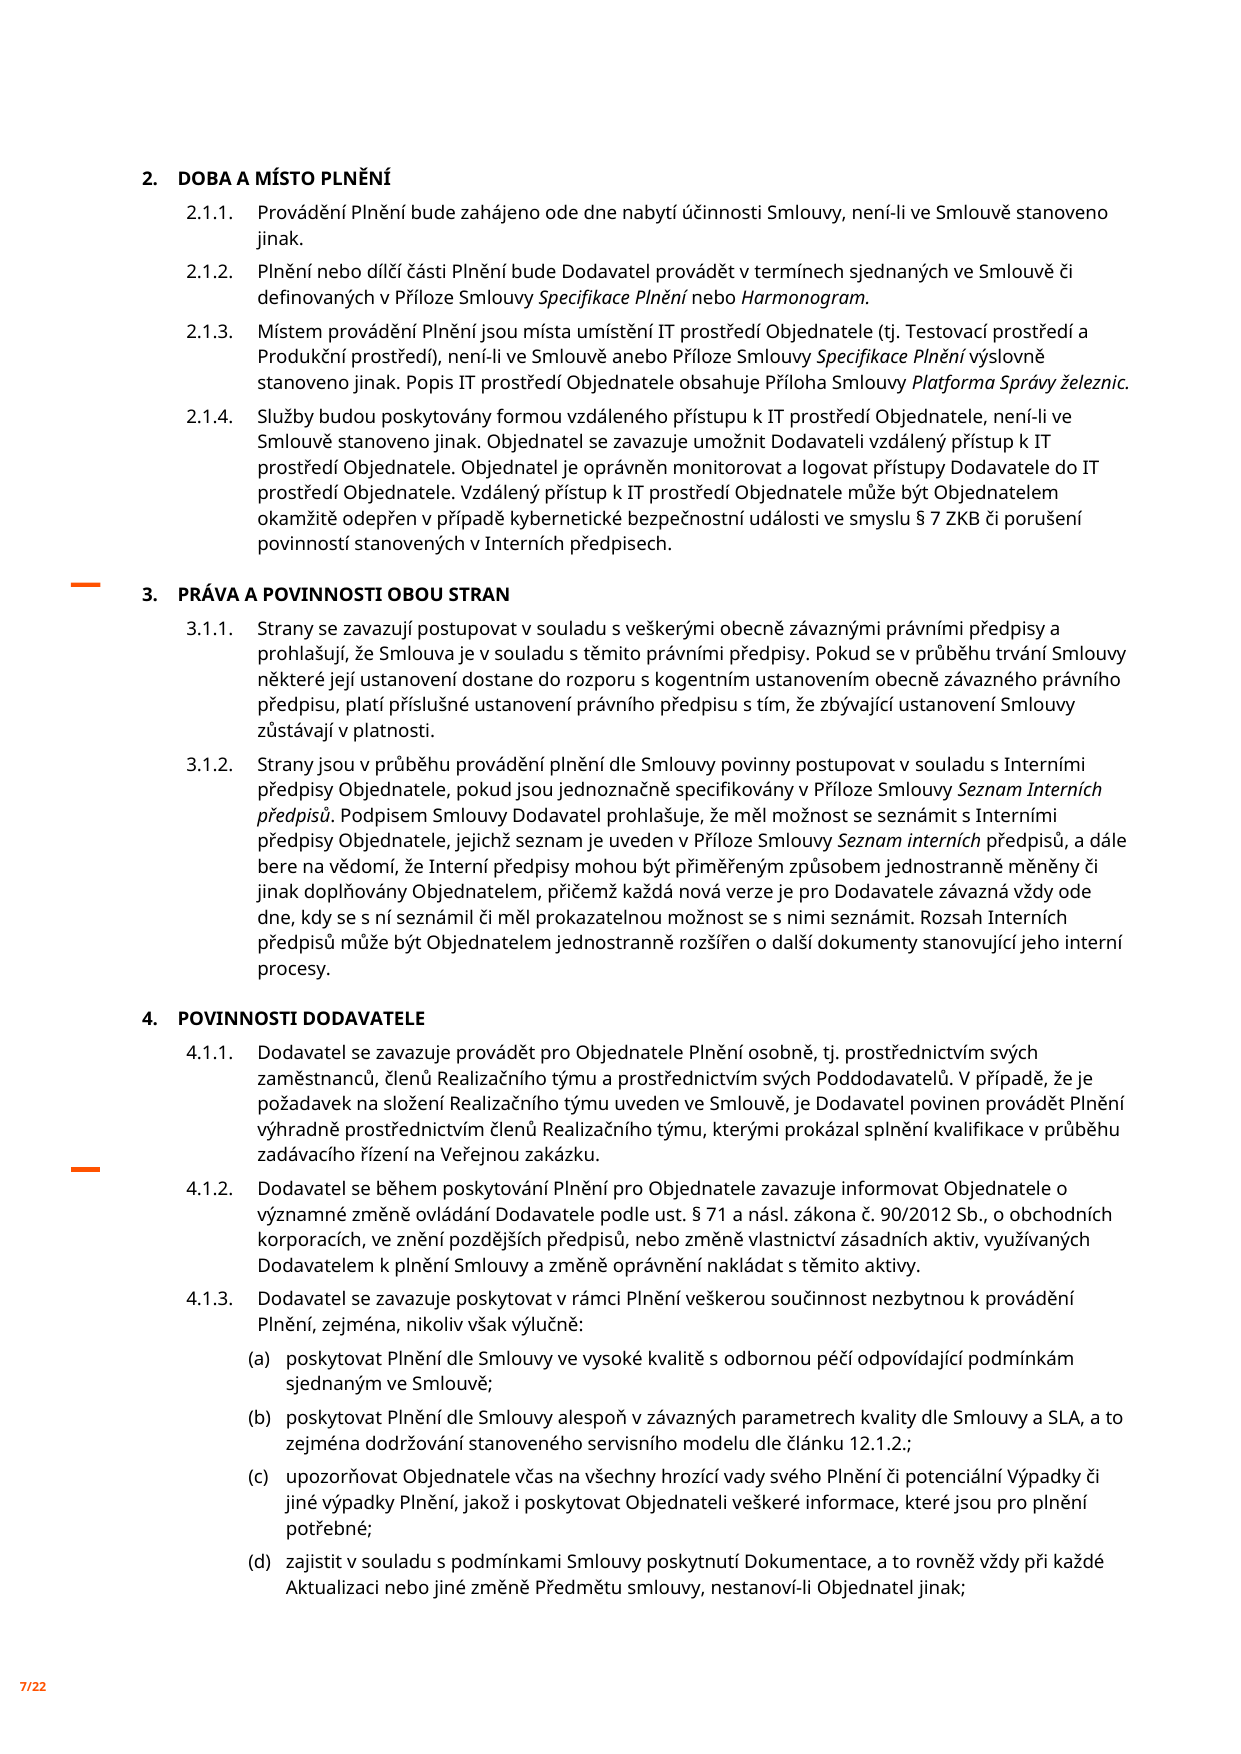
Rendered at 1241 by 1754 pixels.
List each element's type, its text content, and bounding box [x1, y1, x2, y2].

list poskytovat Plnění dle Smlouvy ve vysoké kvalitě s odbornou péčí odpovídající podmínkám sjednaným ve Smlouvě; [248, 1345, 1134, 1396]
text Strany jsou v průběhu provádění plnění dle Smlouvy povinny postupovat v souladu s Interními předpisy Objednatele, pokud jsou jednoznačně specifikovány v Příloze Smlouvy Seznam Interních předpisů. Podpisem Smlouvy Dodavatel prohlašuje, že měl možnost se seznámit s Interními předpisy Objednatele, jejichž seznam je uveden v Příloze Smlouvy Seznam interních předpisů, a dále bere na vědomí, že Interní předpisy mohou být přiměřeným způsobem jednostranně měněny či jinak doplňovány Objednatelem, přičemž každá nová verze je pro Dodavatele závazná vždy ode dne, kdy se s ní seznámil či měl prokazatelnou možnost se s nimi seznámit. Rozsah Interních předpisů může být Objednatelem jednostranně rozšířen o další dokumenty stanovující jeho interní procesy. [186, 751, 1134, 981]
text Strany se zavazují postupovat v souladu s veškerými obecně závaznými právními předpisy a prohlašují, že Smlouva je v souladu s těmito právními předpisy. Pokud se v průběhu trvání Smlouvy některé její ustanovení dostane do rozporu s kogentním ustanovením obecně závazného právního předpisu, platí příslušné ustanovení právního předpisu s tím, že zbývající ustanovení Smlouvy zůstávají v platnosti. [186, 615, 1134, 742]
list poskytovat Plnění dle Smlouvy alespoň v závazných parametrech kvality dle Smlouvy a SLA, a to zejména dodržování stanoveného servisního modelu dle článku 12.1.2.; [248, 1404, 1134, 1456]
text Dodavatel se zavazuje provádět pro Objednatele Plnění osobně, tj. prostřednictvím svých zaměstnanců, členů Realizačního týmu a prostřednictvím svých Poddodavatelů. V případě, že je požadavek na složení Realizačního týmu uveden ve Smlouvě, je Dodavatel povinen provádět Plnění výhradně prostřednictvím členů Realizačního týmu, kterými prokázal splnění kvalifikace v průběhu zadávacího řízení na Veřejnou zakázku. [186, 1039, 1134, 1167]
text Služby budou poskytovány formou vzdáleného přístupu k IT prostředí Objednatele, není-li ve Smlouvě stanoveno jinak. Objednatel se zavazuje umožnit Dodavateli vzdálený přístup k IT prostředí Objednatele. Objednatel je oprávněn monitorovat a logovat přístupy Dodavatele do IT prostředí Objednatele. Vzdálený přístup k IT prostředí Objednatele může být Objednatelem okamžitě odepřen v případě kybernetické bezpečnostní události ve smyslu § 7 ZKB či porušení povinností stanovených v Interních předpisech. [186, 403, 1134, 556]
text Práva a povinnosti obou stran [142, 581, 1134, 607]
text Místem provádění Plnění jsou místa umístění IT prostředí Objednatele (tj. Testovací prostředí a Produkční prostředí), není-li ve Smlouvě anebo Příloze Smlouvy Specifikace Plnění výslovně stanoveno jinak. Popis IT prostředí Objednatele obsahuje Příloha Smlouvy Platforma Správy železnic. [186, 318, 1134, 394]
list upozorňovat Objednatele včas na všechny hrozící vady svého Plnění či potenciální Výpadky či jiné výpadky Plnění, jakož i poskytovat Objednateli veškeré informace, které jsou pro plnění potřebné; [248, 1464, 1134, 1540]
text Dodavatel se zavazuje poskytovat v rámci Plnění veškerou součinnost nezbytnou k provádění Plnění, zejména, nikoliv však výlučně: [186, 1286, 1134, 1337]
list zajistit v souladu s podmínkami Smlouvy poskytnutí Dokumentace, a to rovněž vždy při každé Aktualizaci nebo jiné změně Předmětu smlouvy, nestanoví-li Objednatel jinak; [248, 1549, 1134, 1600]
text Povinnosti Dodavatele [142, 1006, 1134, 1031]
text Plnění nebo dílčí části Plnění bude Dodavatel provádět v termínech sjednaných ve Smlouvě či definovaných v Příloze Smlouvy Specifikace Plnění nebo Harmonogram. [186, 259, 1134, 310]
text Provádění Plnění bude zahájeno ode dne nabytí účinnosti Smlouvy, není-li ve Smlouvě stanoveno jinak. [186, 199, 1134, 250]
text Doba a místo plnění [142, 165, 1134, 191]
text Dodavatel se během poskytování Plnění pro Objednatele zavazuje informovat Objednatele o významné změně ovládání Dodavatele podle ust. § 71 a násl. zákona č. 90/2012 Sb., o obchodních korporacích, ve znění pozdějších předpisů, nebo změně vlastnictví zásadních aktiv, využívaných Dodavatelem k plnění Smlouvy a změně oprávnění nakládat s těmito aktivy. [186, 1175, 1134, 1277]
